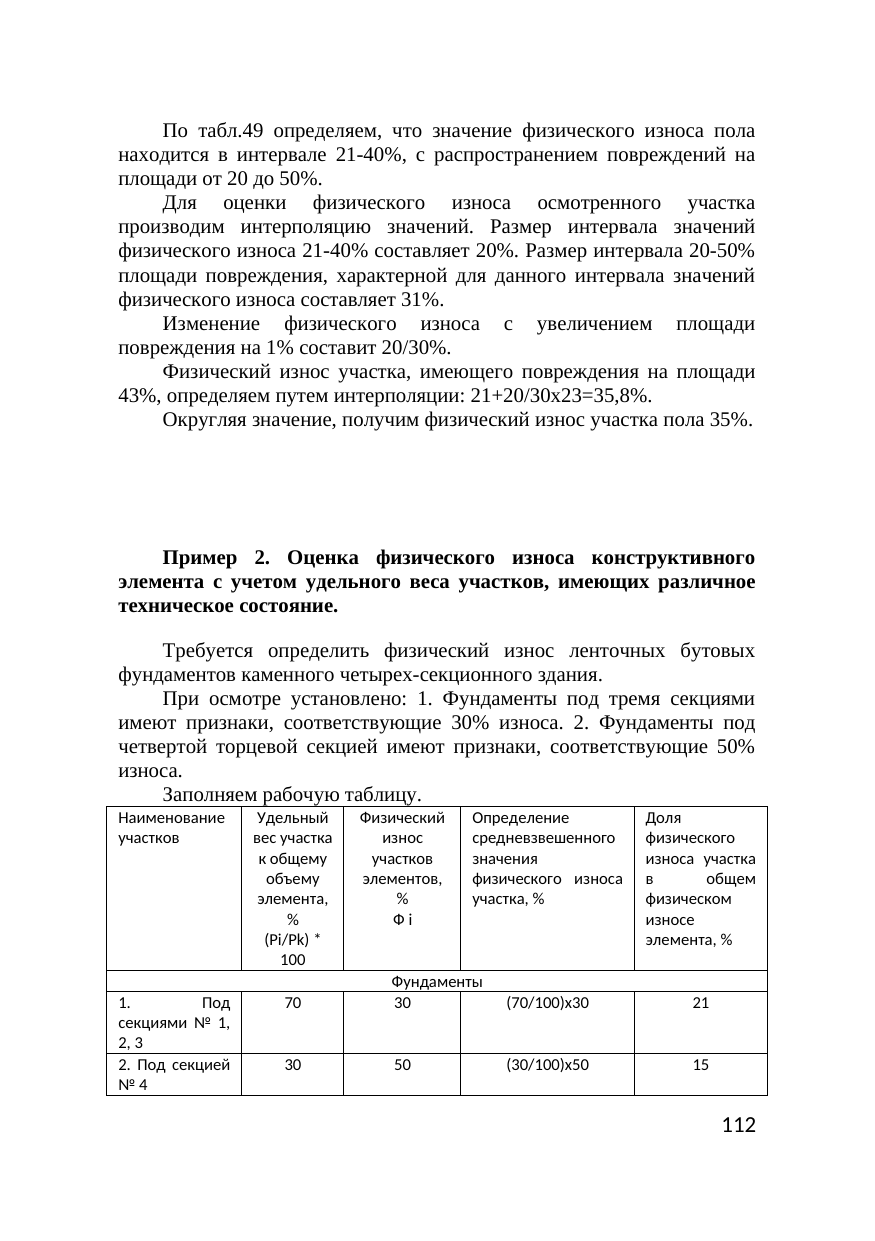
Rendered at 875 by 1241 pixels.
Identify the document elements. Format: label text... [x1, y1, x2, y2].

table_cell 50 [344, 1054, 460, 1095]
text Изменение физического износа с увеличением площади повреждения на 1% составит 20/30%. [118, 311, 756, 359]
text Округляя значение, получим физический износ участка пола 35%. [118, 407, 756, 431]
table_cell (30/100)х50 [461, 1054, 634, 1095]
table_header Определение средневзвешенного значения физического износа участка, % [461, 807, 634, 970]
table_cell (70/100)х30 [461, 992, 634, 1053]
table_cell 1. Под секциями № 1, 2, 3 [107, 992, 241, 1053]
text При осмотре установлено: 1. Фундаменты под тремя секциями имеют признаки, соответствующие 30% износа. 2. Фундаменты под четвертой торцевой секцией имеют признаки, соответствующие 50% износа. [118, 686, 756, 782]
table_cell 21 [635, 992, 767, 1053]
table_cell 30 [344, 992, 460, 1053]
table_header Удельный вес участка к общему объему элемента, % (Pi/Pk) * 100 [242, 807, 343, 970]
text Требуется определить физический износ ленточных бутовых фундаментов каменного четырех-секционного здания. [118, 638, 756, 686]
text Для оценки физического износа осмотренного участка производим интерполяцию значений. Размер интервала значений физического износа 21-40% составляет 20%. Размер интервала 20-50% площади повреждения, характерной для данного интервала значений физического износа составляет 31%. [118, 190, 756, 311]
table_cell 70 [242, 992, 343, 1053]
text По табл.49 определяем, что значение физического износа пола находится в интервале 21-40%, с распространением повреждений на площади от 20 до 50%. [118, 118, 756, 190]
text Физический износ участка, имеющего повреждения на площади 43%, определяем путем интерполяции: 21+20/30х23=35,8%. [118, 359, 756, 407]
table_header Физический износ участков элементов, % Ф i [344, 807, 460, 970]
table_cell 15 [635, 1054, 767, 1095]
table_cell Фундаменты [107, 971, 767, 991]
text Пример 2. Оценка физического износа конструктивного элемента с учетом удельного веса участков, имеющих различное техническое состояние. [118, 545, 756, 617]
table_cell 2. Под секцией № 4 [107, 1054, 241, 1095]
table_header Доля физического износа участка в общем физическом износе элемента, % [635, 807, 767, 970]
table_header Наименование участков [107, 807, 241, 970]
table_cell 30 [242, 1054, 343, 1095]
text Заполняем рабочую таблицу. [118, 782, 756, 806]
